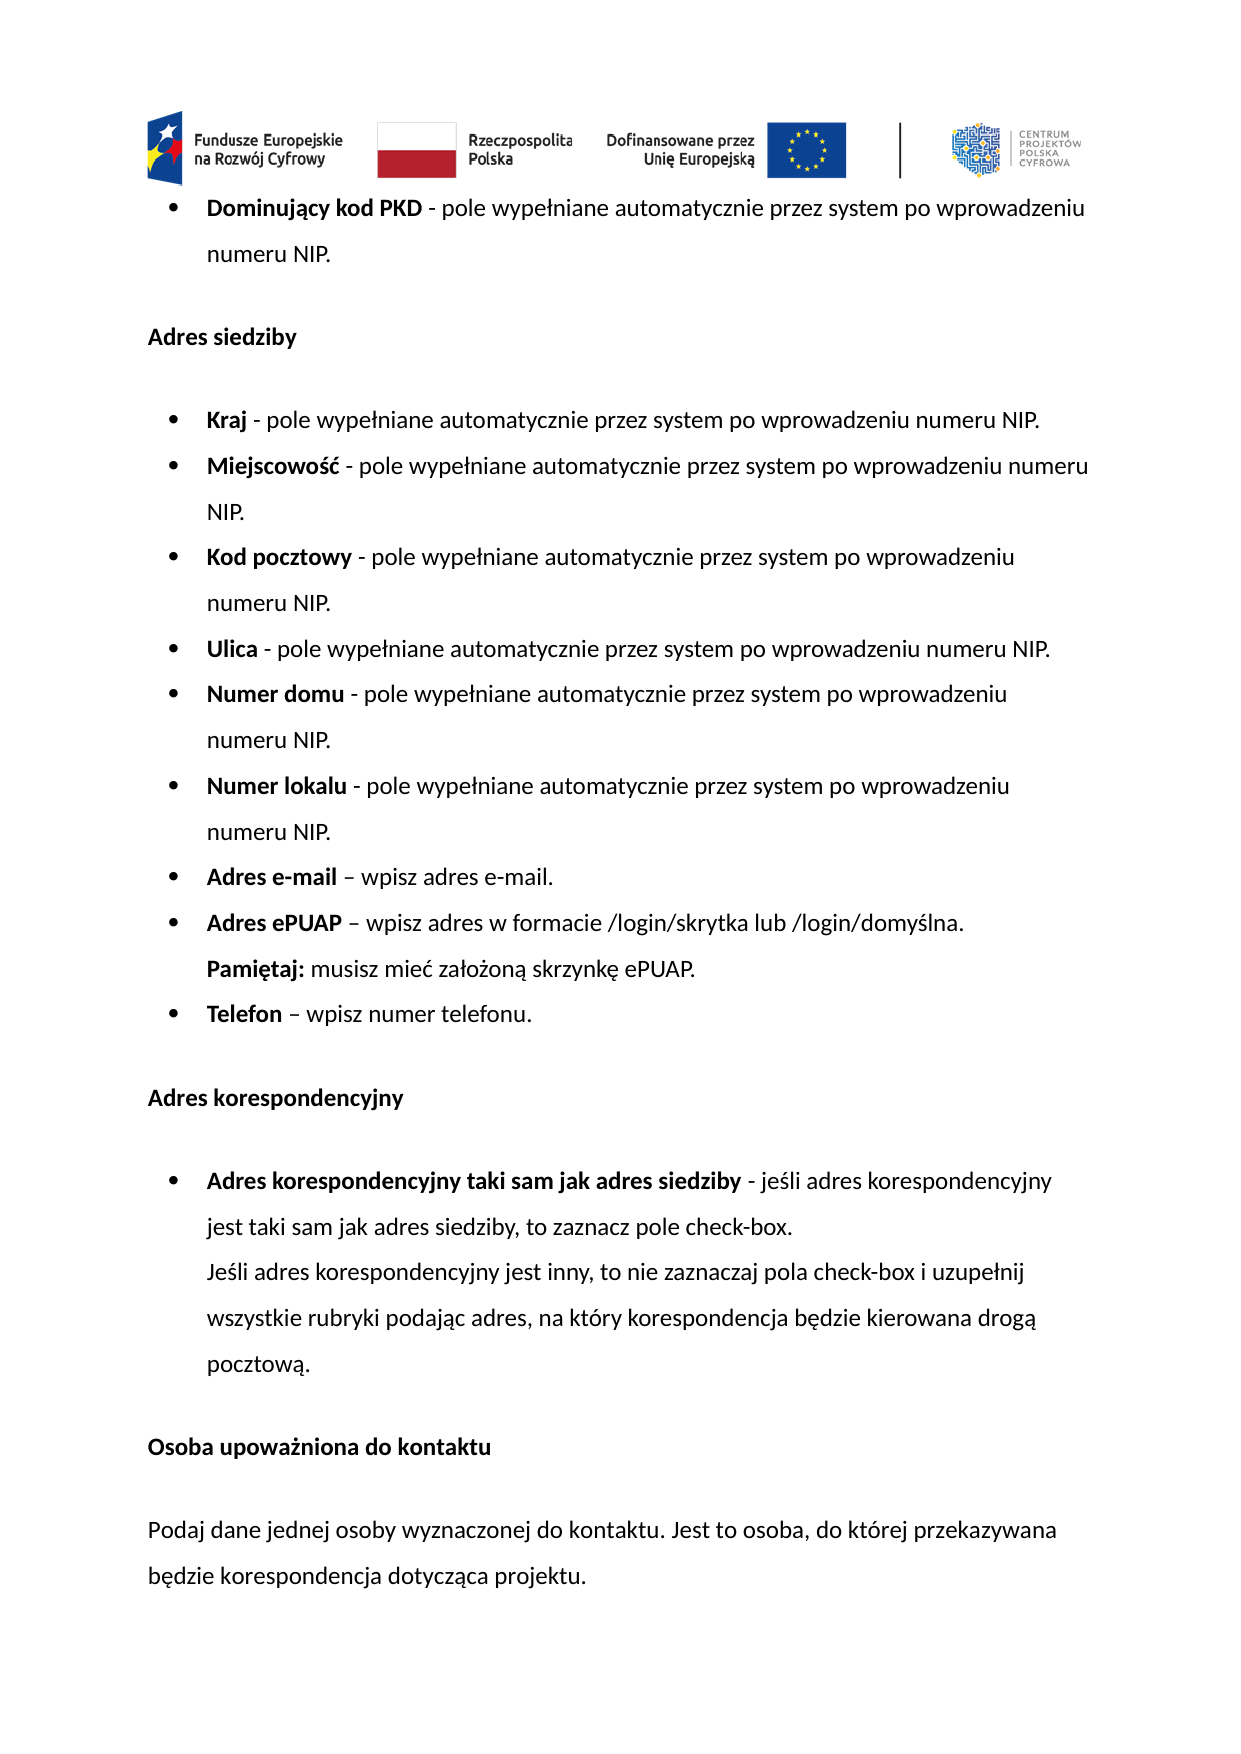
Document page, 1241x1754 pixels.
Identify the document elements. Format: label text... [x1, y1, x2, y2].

list Kraj - pole wypełniane automatycznie przez system po wprowadzeniu numeru NIP. [169, 404, 1093, 435]
text Adres korespondencyjny [148, 1082, 1093, 1112]
list Telefon – wpisz numer telefonu. [169, 999, 1093, 1029]
list Adres korespondencyjny taki sam jak adres siedziby - jeśli adres korespondencyjny jest taki sam jak adres siedziby, to zaznacz pole check-box. Jeśli adres korespondencyjny jest inny, to nie zaznaczaj pola check-box i uzupełnij wszystkie rubryki podając adres, na który korespondencja będzie kierowana drogą pocztową. [169, 1165, 1093, 1378]
list Adres ePUAP – wpisz adres w formacie /login/skrytka lub /login/domyślna. Pamiętaj: musisz mieć założoną skrzynkę ePUAP. [169, 907, 1093, 983]
text Adres siedziby [148, 321, 1093, 351]
list Adres e-mail – wpisz adres e-mail. [169, 861, 1093, 892]
list Kod pocztowy - pole wypełniane automatycznie przez system po wprowadzeniu numeru NIP. [169, 541, 1093, 618]
list Dominujący kod PKD - pole wypełniane automatycznie przez system po wprowadzeniu numeru NIP. [169, 192, 1093, 268]
list Numer domu - pole wypełniane automatycznie przez system po wprowadzeniu numeru NIP. [169, 678, 1093, 755]
picture [147, 111, 1081, 186]
list Numer lokalu - pole wypełniane automatycznie przez system po wprowadzeniu numeru NIP. [169, 770, 1093, 846]
list Miejscowość - pole wypełniane automatycznie przez system po wprowadzeniu numeru NIP. [169, 450, 1093, 526]
text Osoba upoważniona do kontaktu [148, 1431, 1093, 1462]
list Ulica - pole wypełniane automatycznie przez system po wprowadzeniu numeru NIP. [169, 633, 1093, 663]
